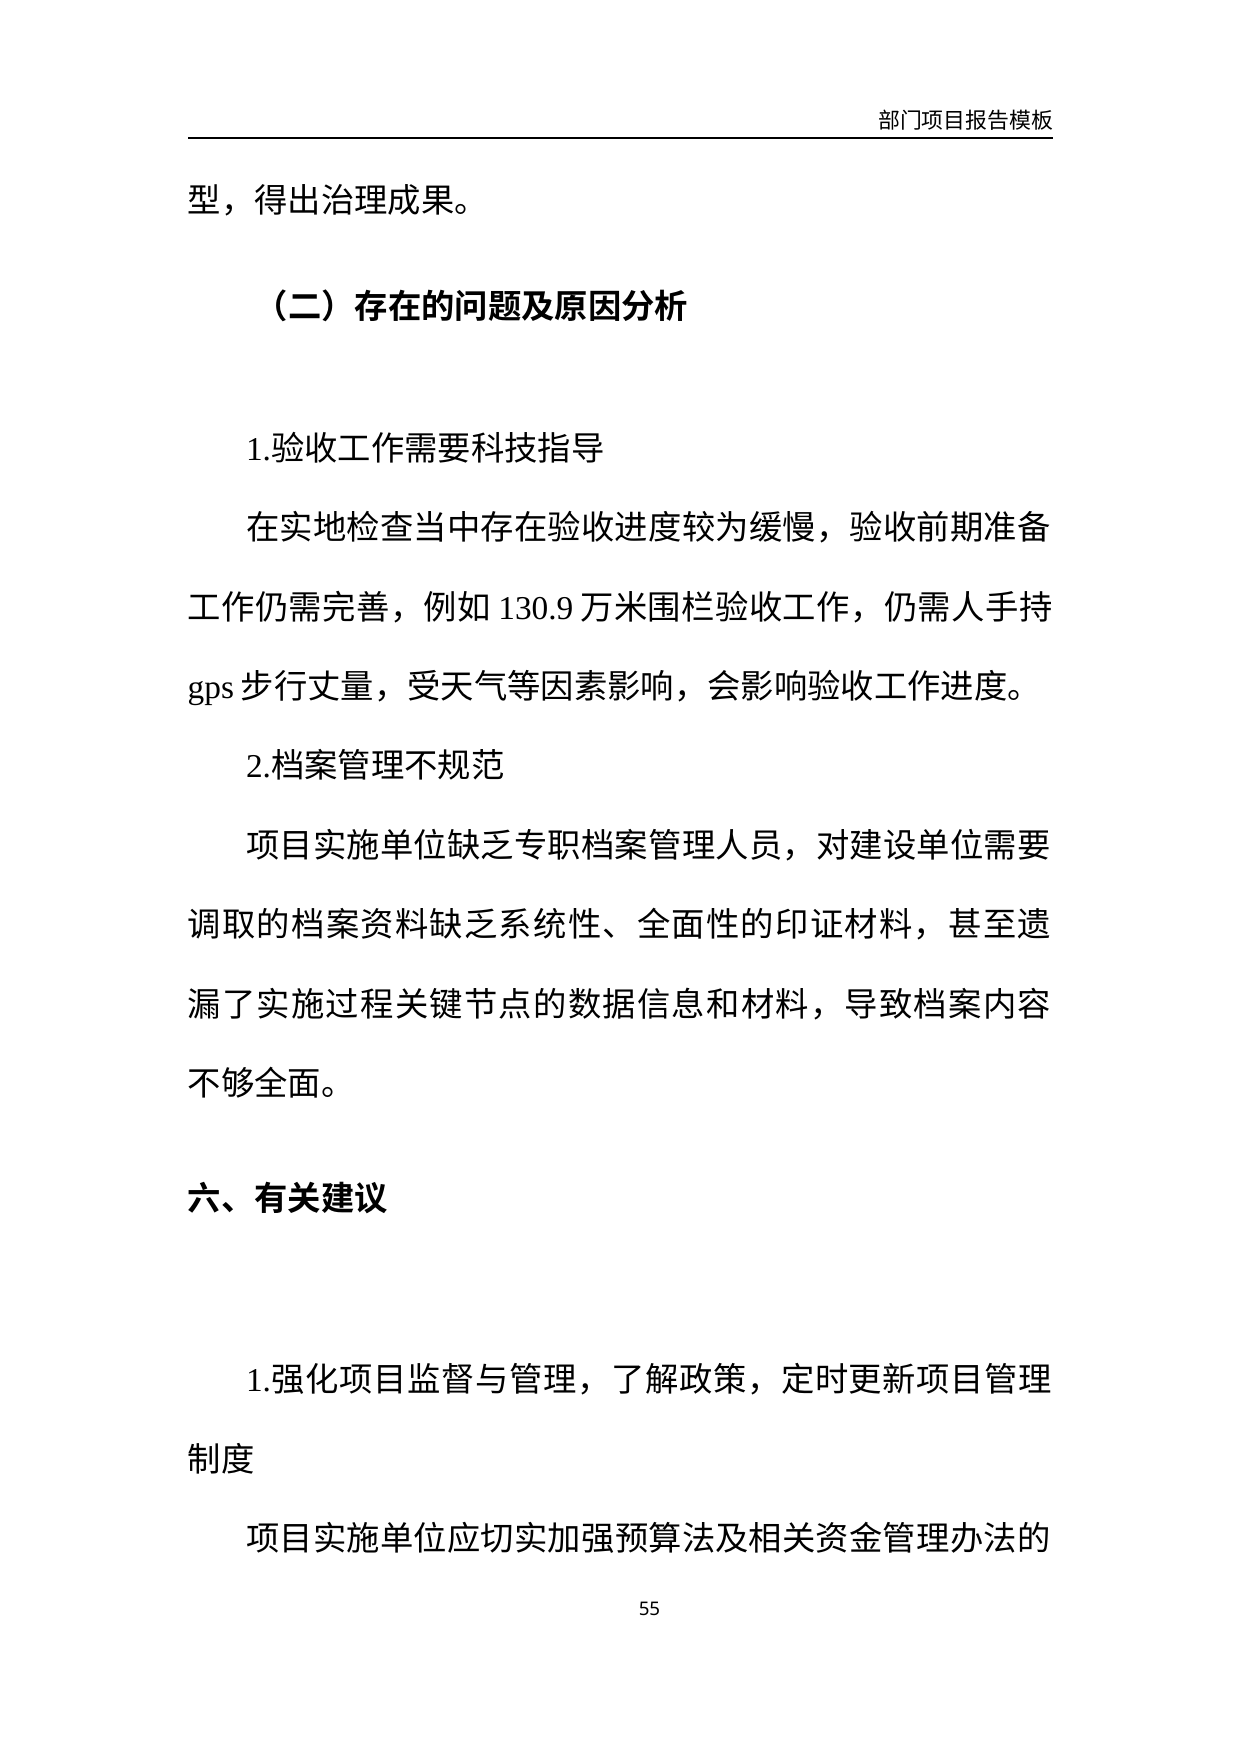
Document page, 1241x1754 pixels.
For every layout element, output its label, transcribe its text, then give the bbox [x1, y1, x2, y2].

text 2.档案管理不规范 [187, 724, 1053, 803]
text 在实地检查当中存在验收进度较为缓慢，验收前期准备工作仍需完善，例如130.9万米围栏验收工作，仍需人手持gps步行丈量，受天气等因素影响，会影响验收工作进度。 [187, 486, 1053, 724]
subtitle （二）存在的问题及原因分析 [187, 265, 1053, 344]
text 项目实施单位缺乏专职档案管理人员，对建设单位需要调取的档案资料缺乏系统性、全面性的印证材料，甚至遗漏了实施过程关键节点的数据信息和材料，导致档案内容不够全面。 [187, 803, 1053, 1121]
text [187, 158, 1053, 238]
text 1.强化项目监督与管理，了解政策，定时更新项目管理制度 [187, 1338, 1053, 1496]
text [187, 1496, 1053, 1576]
subtitle 六、有关建议 [187, 1156, 1053, 1235]
text 1.验收工作需要科技指导 [187, 406, 1053, 486]
